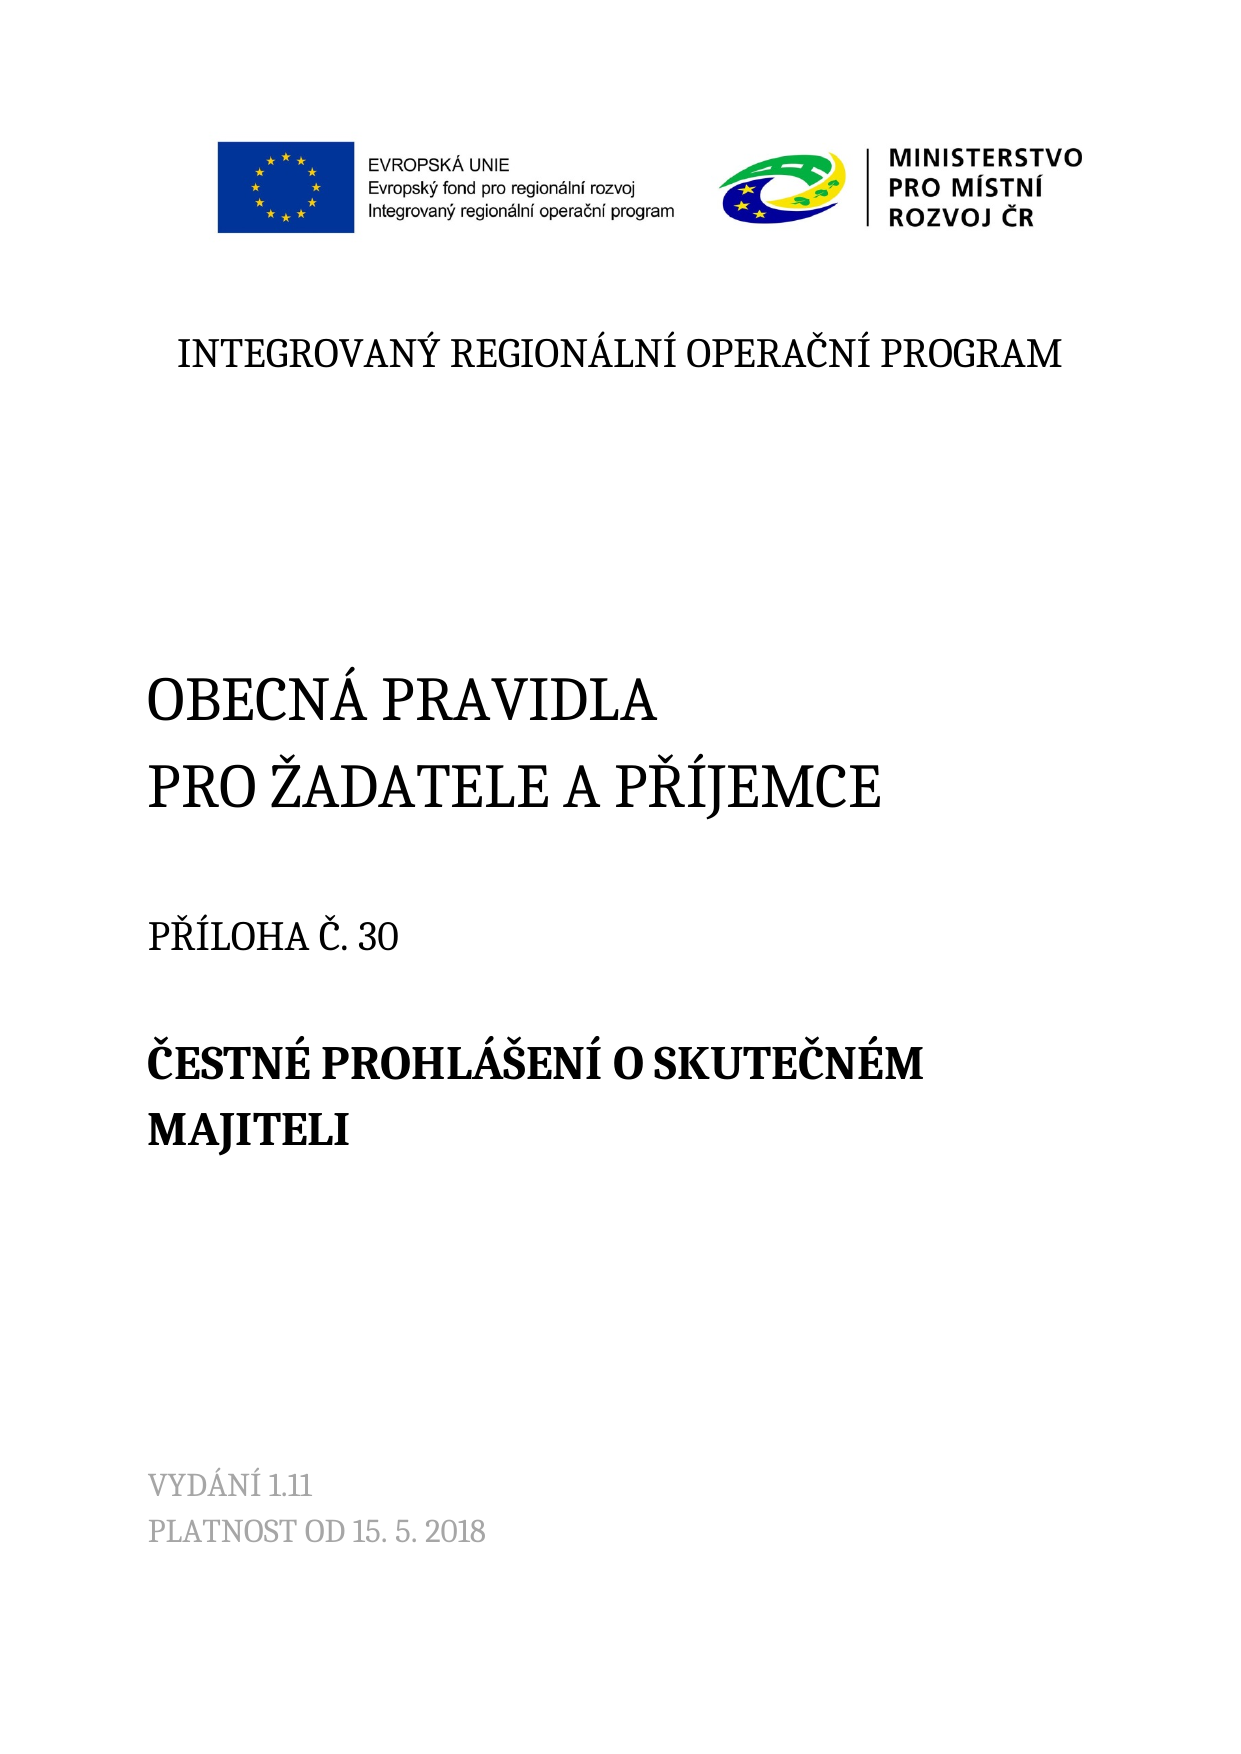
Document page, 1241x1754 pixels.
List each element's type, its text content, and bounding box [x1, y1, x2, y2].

text Obecná PRAVIDLA [148, 664, 1093, 736]
text INTEGROVANÝ REGIONÁLNÍ OPERAČNÍ PROGRAM [148, 329, 1093, 377]
text PŘÍLOHA Č. 30 [148, 913, 1093, 961]
text ČESTNÉ PROHLÁŠENÍ o skutečném majiteli [148, 1036, 1093, 1158]
text PLATNOST OD 15. 5. 2018 [148, 1512, 1093, 1551]
text VYDÁNÍ 1.11 [148, 1467, 1093, 1505]
text PRO ŽADATELE A PŘÍJEMCE [148, 751, 1093, 823]
picture [187, 110, 1112, 263]
